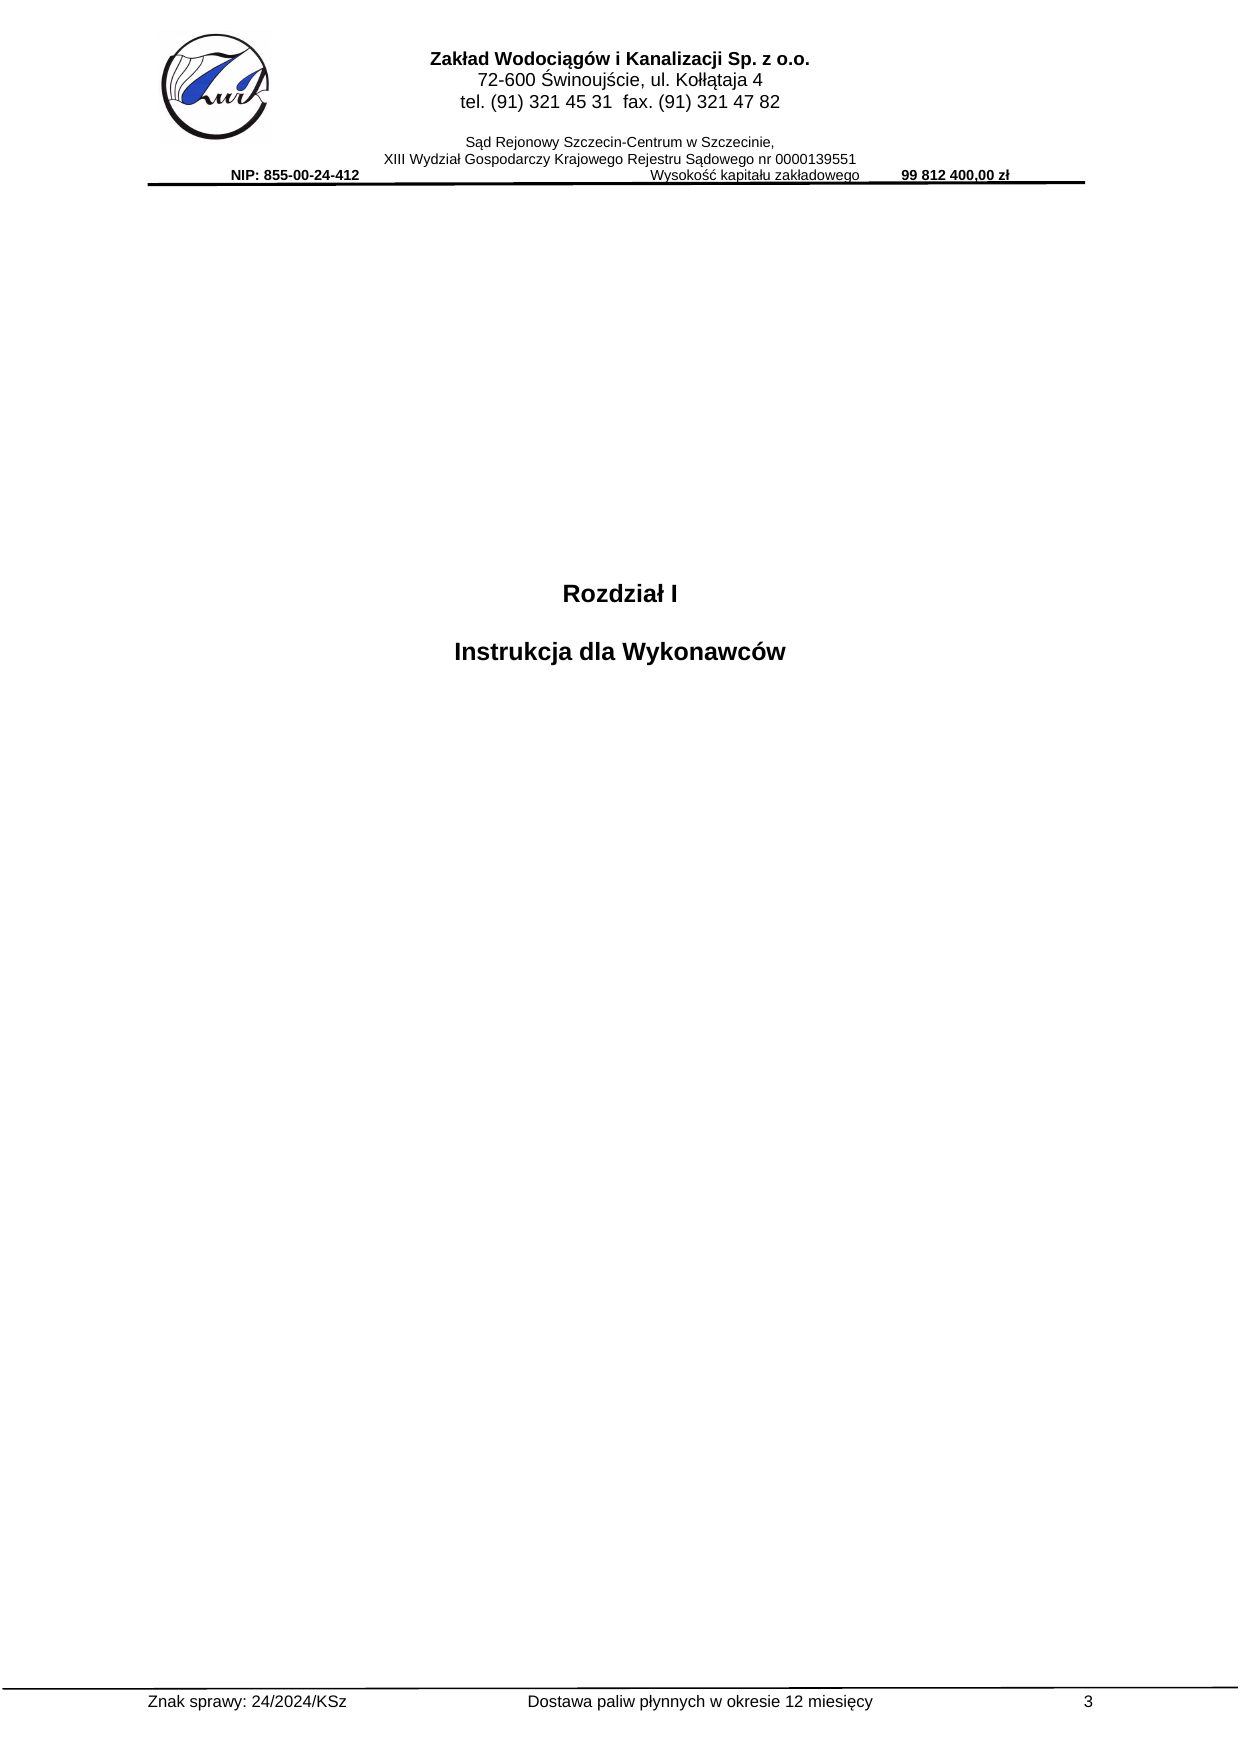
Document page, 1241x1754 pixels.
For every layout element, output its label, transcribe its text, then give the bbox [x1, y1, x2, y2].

text Instrukcja dla Wykonawców [148, 637, 1092, 665]
text Rozdział I [148, 579, 1092, 608]
picture [158, 31, 272, 144]
